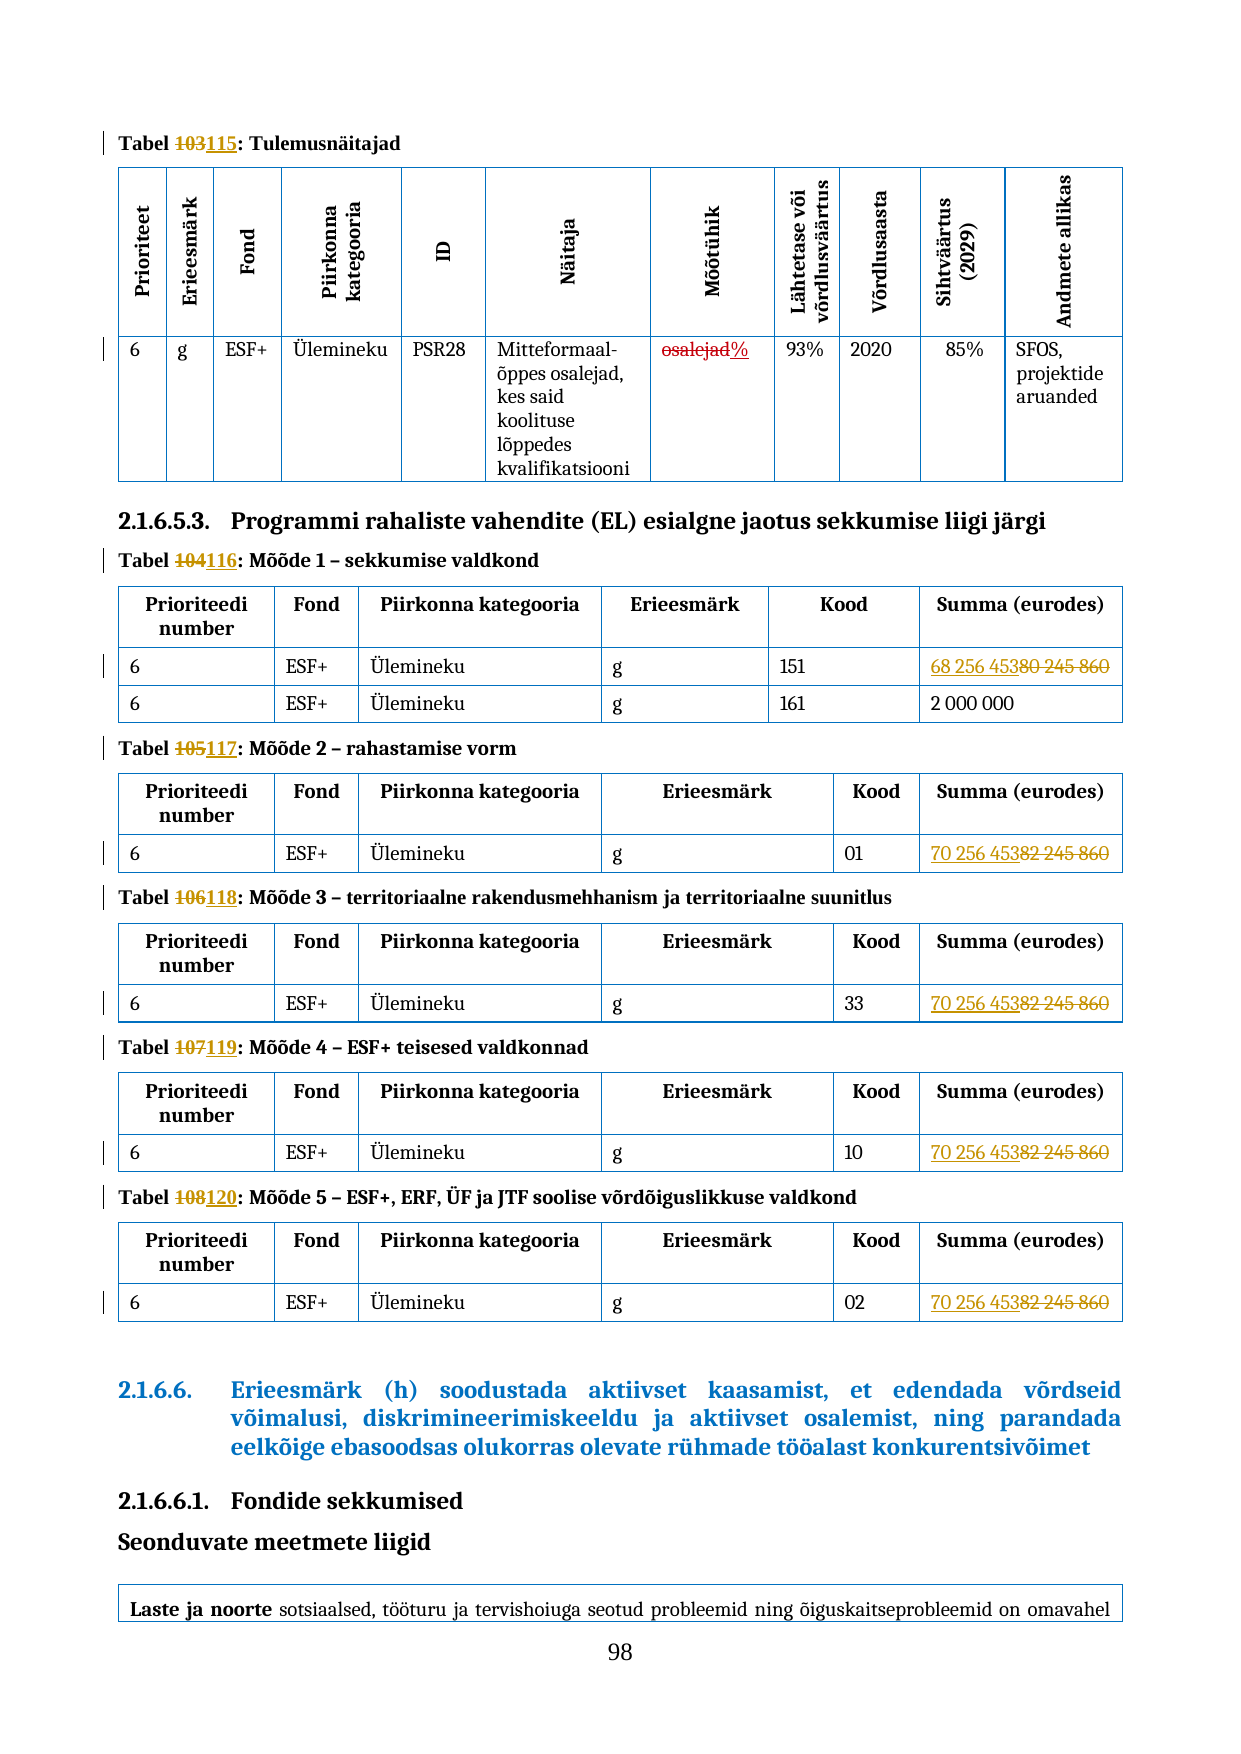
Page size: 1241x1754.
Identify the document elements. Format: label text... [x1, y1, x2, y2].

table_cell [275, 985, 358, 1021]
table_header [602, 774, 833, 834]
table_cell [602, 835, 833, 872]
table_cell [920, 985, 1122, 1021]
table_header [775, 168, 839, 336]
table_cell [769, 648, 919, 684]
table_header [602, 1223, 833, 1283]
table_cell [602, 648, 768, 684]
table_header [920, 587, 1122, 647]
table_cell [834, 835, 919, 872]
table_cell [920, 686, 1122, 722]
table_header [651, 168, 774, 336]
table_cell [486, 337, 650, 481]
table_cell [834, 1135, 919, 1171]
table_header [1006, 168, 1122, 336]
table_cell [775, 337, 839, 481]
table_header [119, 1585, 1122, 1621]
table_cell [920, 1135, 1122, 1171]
subtitle Fondide sekkumised [118, 1487, 1122, 1516]
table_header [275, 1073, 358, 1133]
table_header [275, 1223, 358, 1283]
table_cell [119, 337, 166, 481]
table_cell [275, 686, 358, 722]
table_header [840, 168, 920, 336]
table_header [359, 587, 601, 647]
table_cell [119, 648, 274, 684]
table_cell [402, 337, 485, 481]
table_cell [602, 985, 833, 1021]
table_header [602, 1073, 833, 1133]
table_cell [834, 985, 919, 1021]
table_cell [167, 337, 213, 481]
text Tabel : Mõõde 5 – ESF+, ERF, ÜF ja JTF soolise võrdõiguslikkuse valdkond [118, 1184, 1122, 1209]
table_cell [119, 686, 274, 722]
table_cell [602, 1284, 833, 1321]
subtitle Erieesmärk (h) soodustada aktiivset kaasamist, et edendada võrdseid võimalusi, diskrimineerimiskeeldu ja aktiivset osalemist, ning parandada eelkõige ebasoodsas olukorras olevate rühmade tööalast konkurentsivõimet [118, 1376, 1122, 1462]
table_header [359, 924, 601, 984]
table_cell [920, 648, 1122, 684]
text Tabel : Mõõde 1 – sekkumise valdkond [118, 548, 1122, 573]
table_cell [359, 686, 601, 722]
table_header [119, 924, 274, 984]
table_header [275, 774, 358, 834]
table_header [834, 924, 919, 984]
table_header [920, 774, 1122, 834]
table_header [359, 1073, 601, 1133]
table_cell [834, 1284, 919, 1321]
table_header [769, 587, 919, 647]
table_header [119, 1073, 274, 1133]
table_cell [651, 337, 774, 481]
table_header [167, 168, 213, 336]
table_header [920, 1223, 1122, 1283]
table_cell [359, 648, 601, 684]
text Tabel : Mõõde 2 – rahastamise vorm [118, 736, 1122, 760]
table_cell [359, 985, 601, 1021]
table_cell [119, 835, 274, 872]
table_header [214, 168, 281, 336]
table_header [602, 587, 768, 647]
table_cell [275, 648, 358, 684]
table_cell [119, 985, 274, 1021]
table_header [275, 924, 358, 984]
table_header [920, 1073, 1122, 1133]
text Tabel : Mõõde 4 – ESF+ teisesed valdkonnad [118, 1035, 1122, 1059]
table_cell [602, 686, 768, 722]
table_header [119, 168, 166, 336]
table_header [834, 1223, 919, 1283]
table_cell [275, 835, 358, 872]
text Tabel : Mõõde 3 – territoriaalne rakendusmehhanism ja territoriaalne suunitlus [118, 885, 1122, 910]
text Tabel : Tulemusnäitajad [118, 131, 1122, 155]
subtitle Programmi rahaliste vahendite (EL) esialgne jaotus sekkumise liigi järgi [118, 507, 1122, 536]
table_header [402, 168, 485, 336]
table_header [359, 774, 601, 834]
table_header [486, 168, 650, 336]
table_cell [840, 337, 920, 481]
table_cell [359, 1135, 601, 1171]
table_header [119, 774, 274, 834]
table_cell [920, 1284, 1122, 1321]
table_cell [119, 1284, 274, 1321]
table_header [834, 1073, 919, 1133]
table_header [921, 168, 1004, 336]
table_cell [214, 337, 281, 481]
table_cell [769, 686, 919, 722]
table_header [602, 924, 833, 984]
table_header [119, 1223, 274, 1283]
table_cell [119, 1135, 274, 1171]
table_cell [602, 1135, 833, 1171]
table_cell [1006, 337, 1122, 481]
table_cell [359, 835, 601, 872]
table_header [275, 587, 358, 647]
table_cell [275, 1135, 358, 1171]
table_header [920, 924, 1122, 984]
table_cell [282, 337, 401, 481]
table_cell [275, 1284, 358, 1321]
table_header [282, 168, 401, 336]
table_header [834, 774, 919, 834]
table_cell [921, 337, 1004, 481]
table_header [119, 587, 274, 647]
text Seonduvate meetmete liigid [118, 1528, 1122, 1557]
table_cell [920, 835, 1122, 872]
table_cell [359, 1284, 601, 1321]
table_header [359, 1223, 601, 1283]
